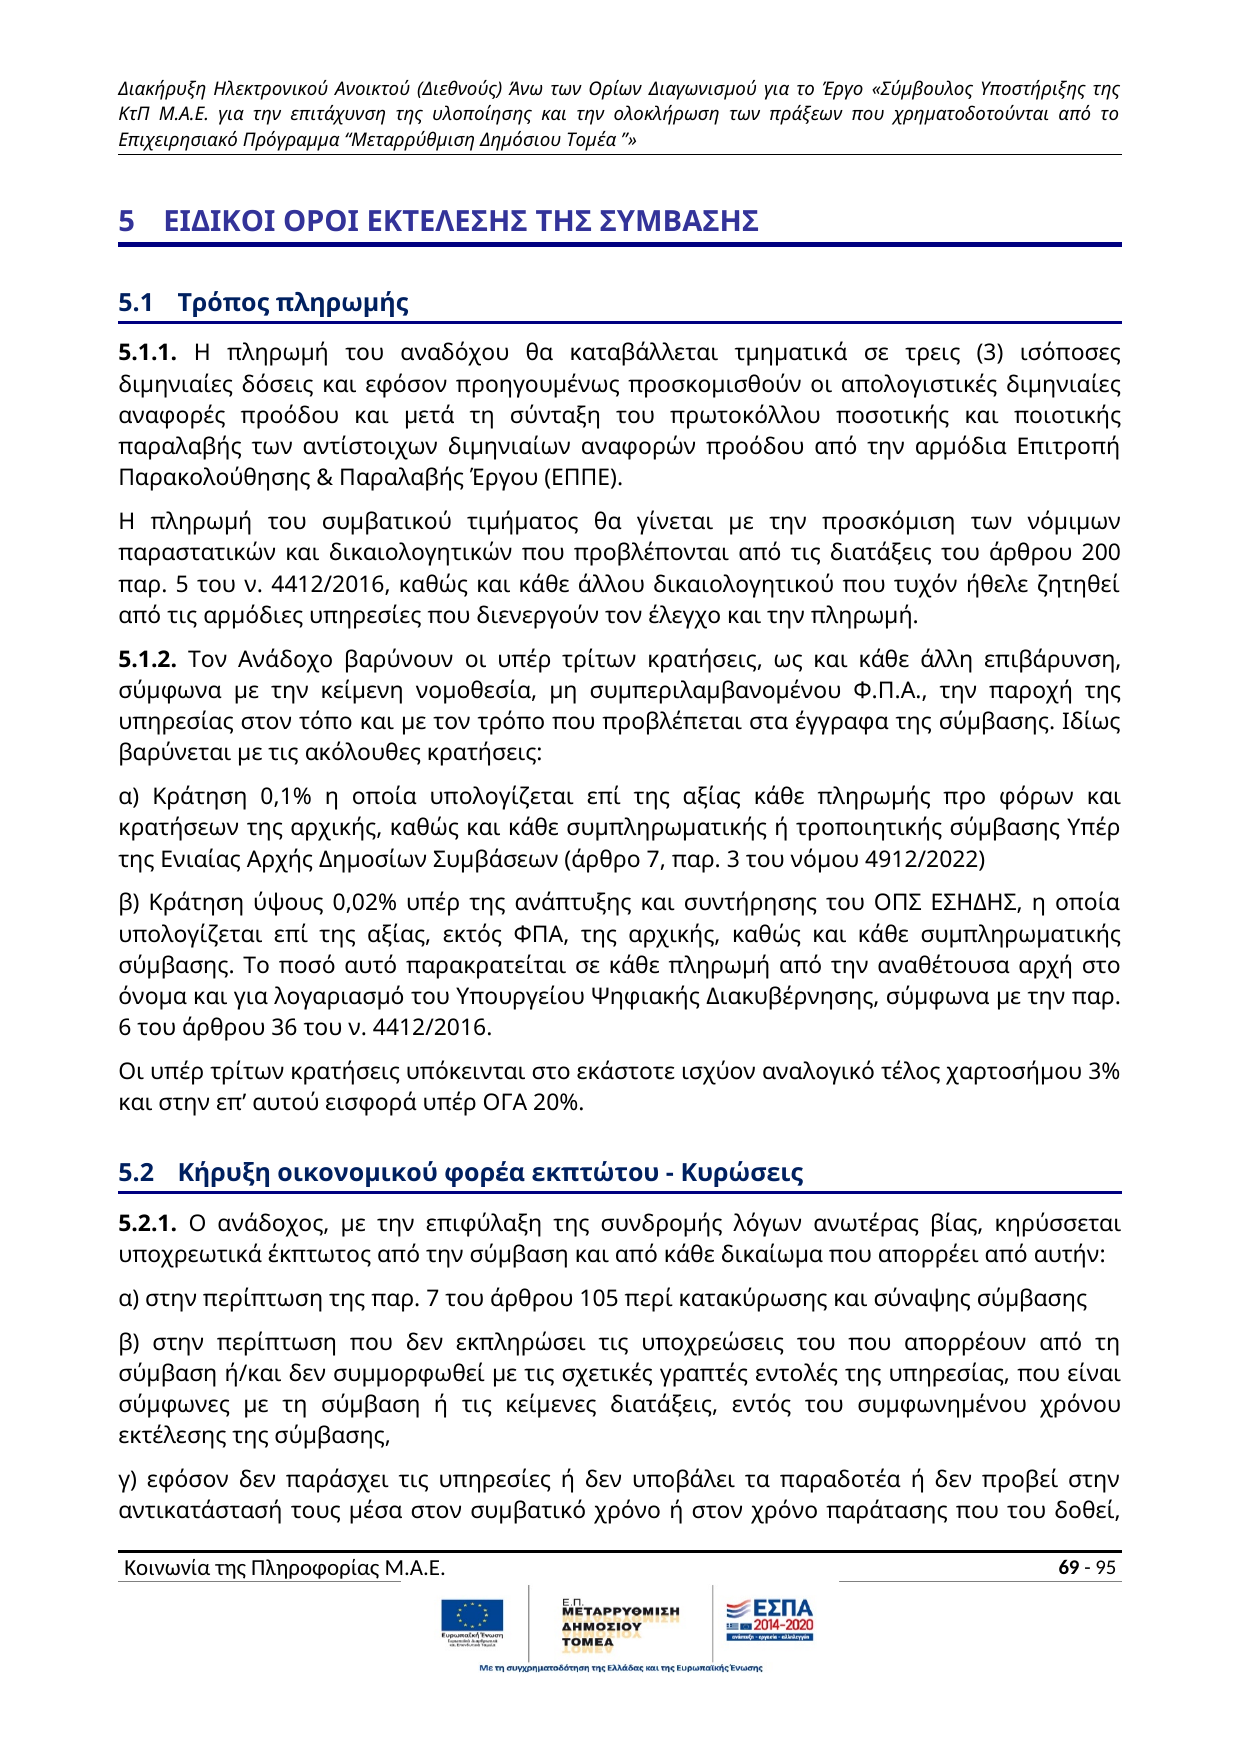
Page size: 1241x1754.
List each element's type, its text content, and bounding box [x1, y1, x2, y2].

text Οι υπέρ τρίτων κρατήσεις υπόκεινται στο εκάστοτε ισχύον αναλογικό τέλος χαρτοσήμου 3% και στην επ’ αυτού εισφορά υπέρ ΟΓΑ 20%. [118, 1055, 1122, 1117]
subtitle Κήρυξη οικονομικού φορέα εκπτώτου - Κυρώσεις [118, 1155, 1122, 1191]
text 5.1.2. Τον Ανάδοχο βαρύνουν οι υπέρ τρίτων κρατήσεις, ως και κάθε άλλη επιβάρυνση, σύμφωνα με την κείμενη νομοθεσία, μη συμπεριλαμβανομένου Φ.Π.Α., την παροχή της υπηρεσίας στον τόπο και με τον τρόπο που προβλέπεται στα έγγραφα της σύμβασης. Ιδίως βαρύνεται με τις ακόλουθες κρατήσεις: [118, 642, 1122, 767]
text Η πληρωμή του συμβατικού τιμήματος θα γίνεται με την προσκόμιση των νόμιμων παραστατικών και δικαιολογητικών που προβλέπονται από τις διατάξεις του άρθρου 200 παρ. 5 του ν. 4412/2016, καθώς και κάθε άλλου δικαιολογητικού που τυχόν ήθελε ζητηθεί από τις αρμόδιες υπηρεσίες που διενεργούν τον έλεγχο και την πληρωμή. [118, 505, 1122, 630]
text α) στην περίπτωση της παρ. 7 του άρθρου 105 περί κατακύρωσης και σύναψης σύμβασης [118, 1282, 1122, 1313]
picture [401, 1581, 840, 1673]
text β) στην περίπτωση που δεν εκπληρώσει τις υποχρεώσεις του που απορρέουν από τη σύμβαση ή/και δεν συμμορφωθεί με τις σχετικές γραπτές εντολές της υπηρεσίας, που είναι σύμφωνες με τη σύμβαση ή τις κείμενες διατάξεις, εντός του συμφωνημένου χρόνου εκτέλεσης της σύμβασης, [118, 1326, 1122, 1451]
subtitle Τρόπος πληρωμής [118, 284, 1122, 321]
text β) Κράτηση ύψους 0,02% υπέρ της ανάπτυξης και συντήρησης του ΟΠΣ ΕΣΗΔΗΣ, η οποία υπολογίζεται επί της αξίας, εκτός ΦΠΑ, της αρχικής, καθώς και κάθε συμπληρωματικής σύμβασης. Το ποσό αυτό παρακρατείται σε κάθε πληρωμή από την αναθέτουσα αρχή στο όνομα και για λογαριασμό του Υπουργείου Ψηφιακής Διακυβέρνησης, σύμφωνα με την παρ. 6 του άρθρου 36 του ν. 4412/2016. [118, 886, 1122, 1042]
text 5.2.1. Ο ανάδοχος, με την επιφύλαξη της συνδρομής λόγων ανωτέρας βίας, κηρύσσεται υποχρεωτικά έκπτωτος από την σύμβαση και από κάθε δικαίωμα που απορρέει από αυτήν: [118, 1207, 1122, 1269]
subtitle ΕΙΔΙΚΟΙ ΟΡΟΙ ΕΚΤΕΛΕΣΗΣ ΤΗΣ ΣΥΜΒΑΣΗΣ [118, 201, 1122, 242]
text α) Κράτηση 0,1% η οποία υπολογίζεται επί της αξίας κάθε πληρωμής προ φόρων και κρατήσεων της αρχικής, καθώς και κάθε συμπληρωματικής ή τροποιητικής σύμβασης Υπέρ της Ενιαίας Αρχής Δημοσίων Συμβάσεων (άρθρο 7, παρ. 3 του νόμου 4912/2022) [118, 780, 1122, 874]
text 5.1.1. Η πληρωμή του αναδόχου θα καταβάλλεται τμηματικά σε τρεις (3) ισόποσες διμηνιαίες δόσεις και εφόσον προηγουμένως προσκομισθούν οι απολογιστικές διμηνιαίες αναφορές προόδου και μετά τη σύνταξη του πρωτοκόλλου ποσοτικής και ποιοτικής παραλαβής των αντίστοιχων διμηνιαίων αναφορών προόδου από την αρμόδια Επιτροπή Παρακολούθησης & Παραλαβής Έργου (ΕΠΠΕ). [118, 336, 1122, 492]
